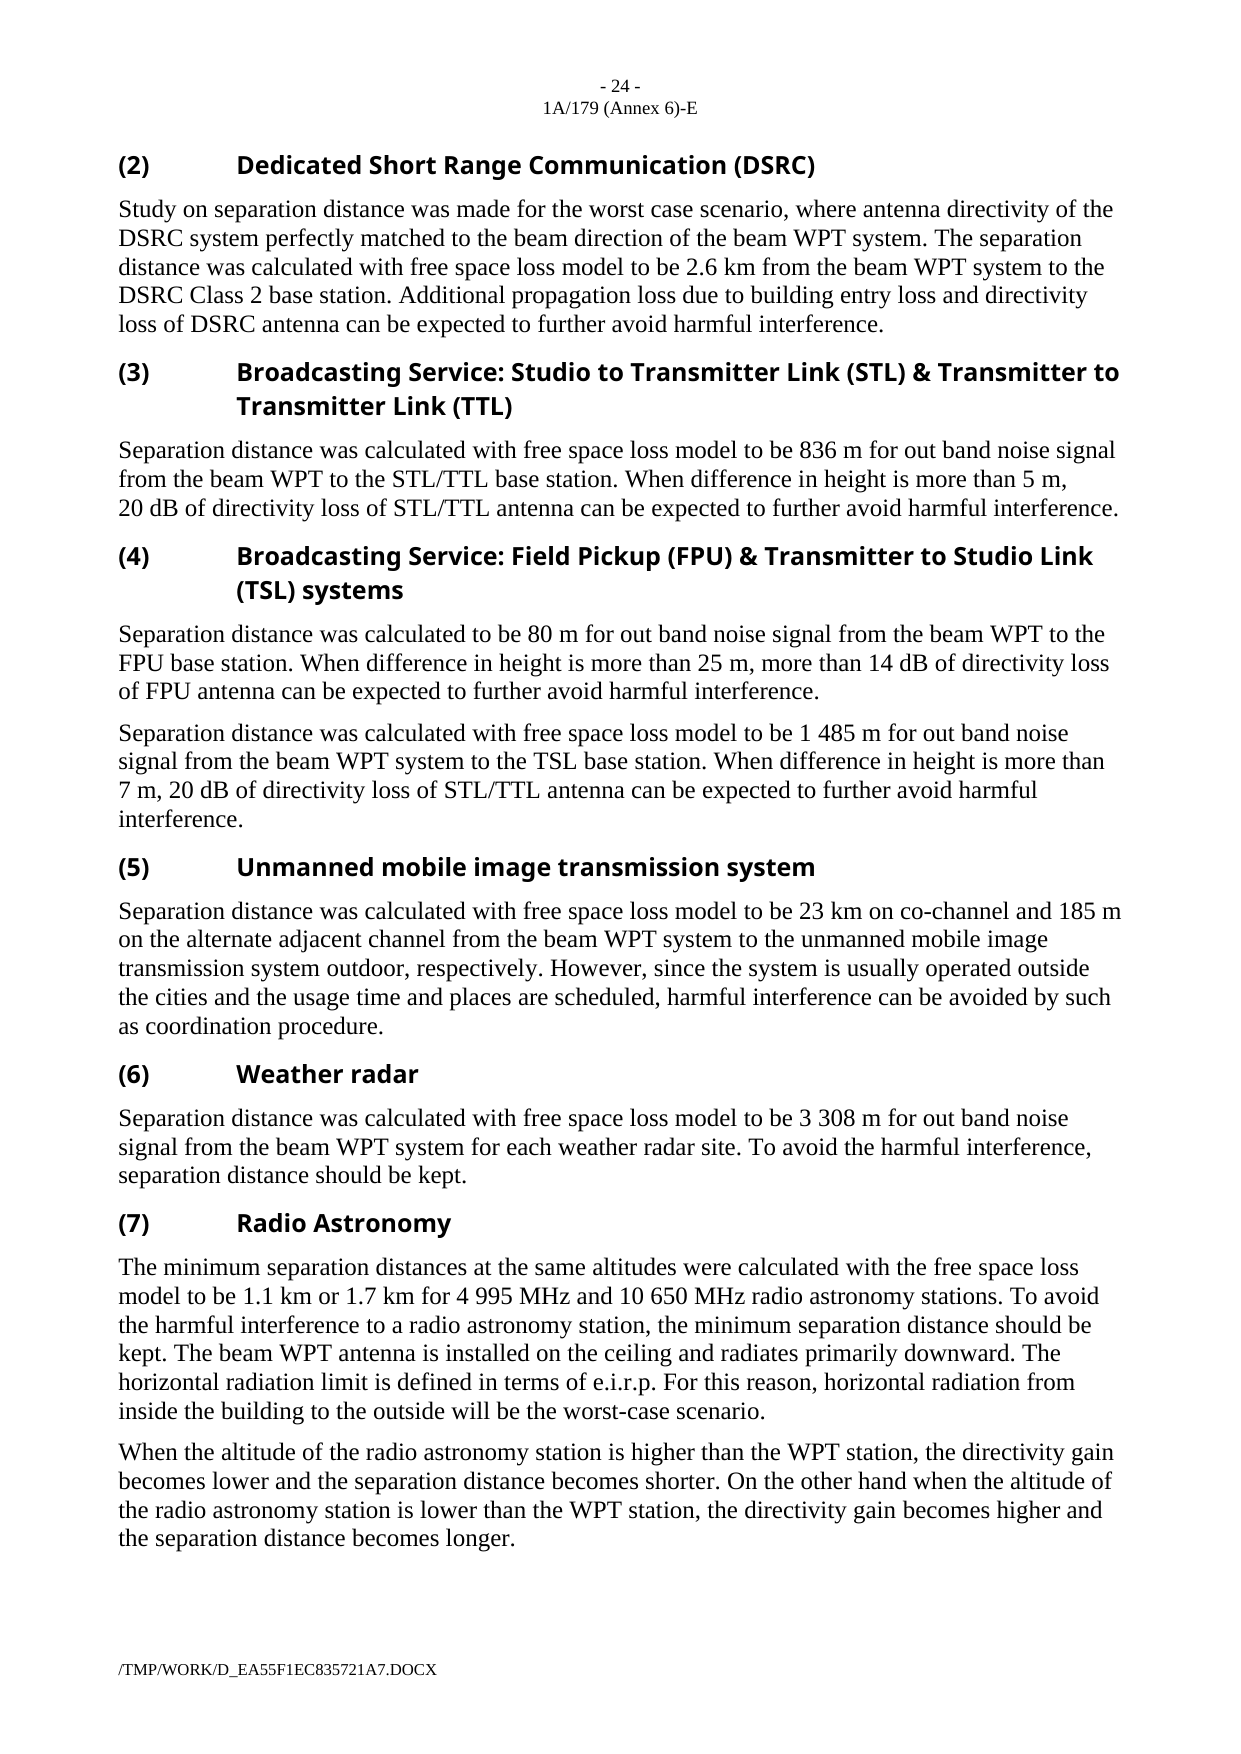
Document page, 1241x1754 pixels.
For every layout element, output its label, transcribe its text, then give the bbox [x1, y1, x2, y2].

text Separation distance was calculated to be 80 m for out band noise signal from the beam WPT to the FPU base station. When difference in height is more than 25 m, more than 14 dB of directivity loss of FPU antenna can be expected to further avoid harmful interference. [118, 619, 1122, 705]
text Separation distance was calculated with free space loss model to be 23 km on co-channel and 185 m on the alternate adjacent channel from the beam WPT system to the unmanned mobile image transmission system outdoor, respectively. However, since the system is usually operated outside the cities and the usage time and places are scheduled, harmful interference can be avoided by such as coordination procedure. [118, 896, 1122, 1039]
subtitle (7) Radio Astronomy [118, 1206, 1122, 1240]
subtitle (4) Broadcasting Service: Field Pickup (FPU) & Transmitter to Studio Link (TSL) systems [118, 538, 1122, 606]
subtitle (5) Unmanned mobile image transmission system [118, 849, 1122, 883]
subtitle (6) Weather radar [118, 1056, 1122, 1090]
text Separation distance was calculated with free space loss model to be 836 m for out band noise signal from the beam WPT to the STL/TTL base station. When difference in height is more than 5 m, 20 dB of directivity loss of STL/TTL antenna can be expected to further avoid harmful interference. [118, 435, 1122, 522]
text Separation distance was calculated with free space loss model to be 1 485 m for out band noise signal from the beam WPT system to the TSL base station. When difference in height is more than 7 m, 20 dB of directivity loss of STL/TTL antenna can be expected to further avoid harmful interference. [118, 718, 1122, 833]
text The minimum separation distances at the same altitudes were calculated with the free space loss model to be 1.1 km or 1.7 km for 4 995 MHz and 10 650 MHz radio astronomy stations. To avoid the harmful interference to a radio astronomy station, the minimum separation distance should be kept. The beam WPT antenna is installed on the ceiling and radiates primarily downward. The horizontal radiation limit is defined in terms of e.i.r.p. For this reason, horizontal radiation from inside the building to the outside will be the worst-case scenario. [118, 1252, 1122, 1425]
subtitle (2) Dedicated Short Range Communication (DSRC) [118, 148, 1122, 182]
text Separation distance was calculated with free space loss model to be 3 308 m for out band noise signal from the beam WPT system for each weather radar site. To avoid the harmful interference, separation distance should be kept. [118, 1103, 1122, 1189]
text When the altitude of the radio astronomy station is higher than the WPT station, the directivity gain becomes lower and the separation distance becomes shorter. On the other hand when the altitude of the radio astronomy station is lower than the WPT station, the directivity gain becomes higher and the separation distance becomes longer. [118, 1437, 1122, 1552]
subtitle (3) Broadcasting Service: Studio to Transmitter Link (STL) & Transmitter to Transmitter Link (TTL) [118, 355, 1122, 423]
text Study on separation distance was made for the worst case scenario, where antenna directivity of the DSRC system perfectly matched to the beam direction of the beam WPT system. The separation distance was calculated with free space loss model to be 2.6 km from the beam WPT system to the DSRC Class 2 base station. Additional propagation loss due to building entry loss and directivity loss of DSRC antenna can be expected to further avoid harmful interference. [118, 194, 1122, 338]
